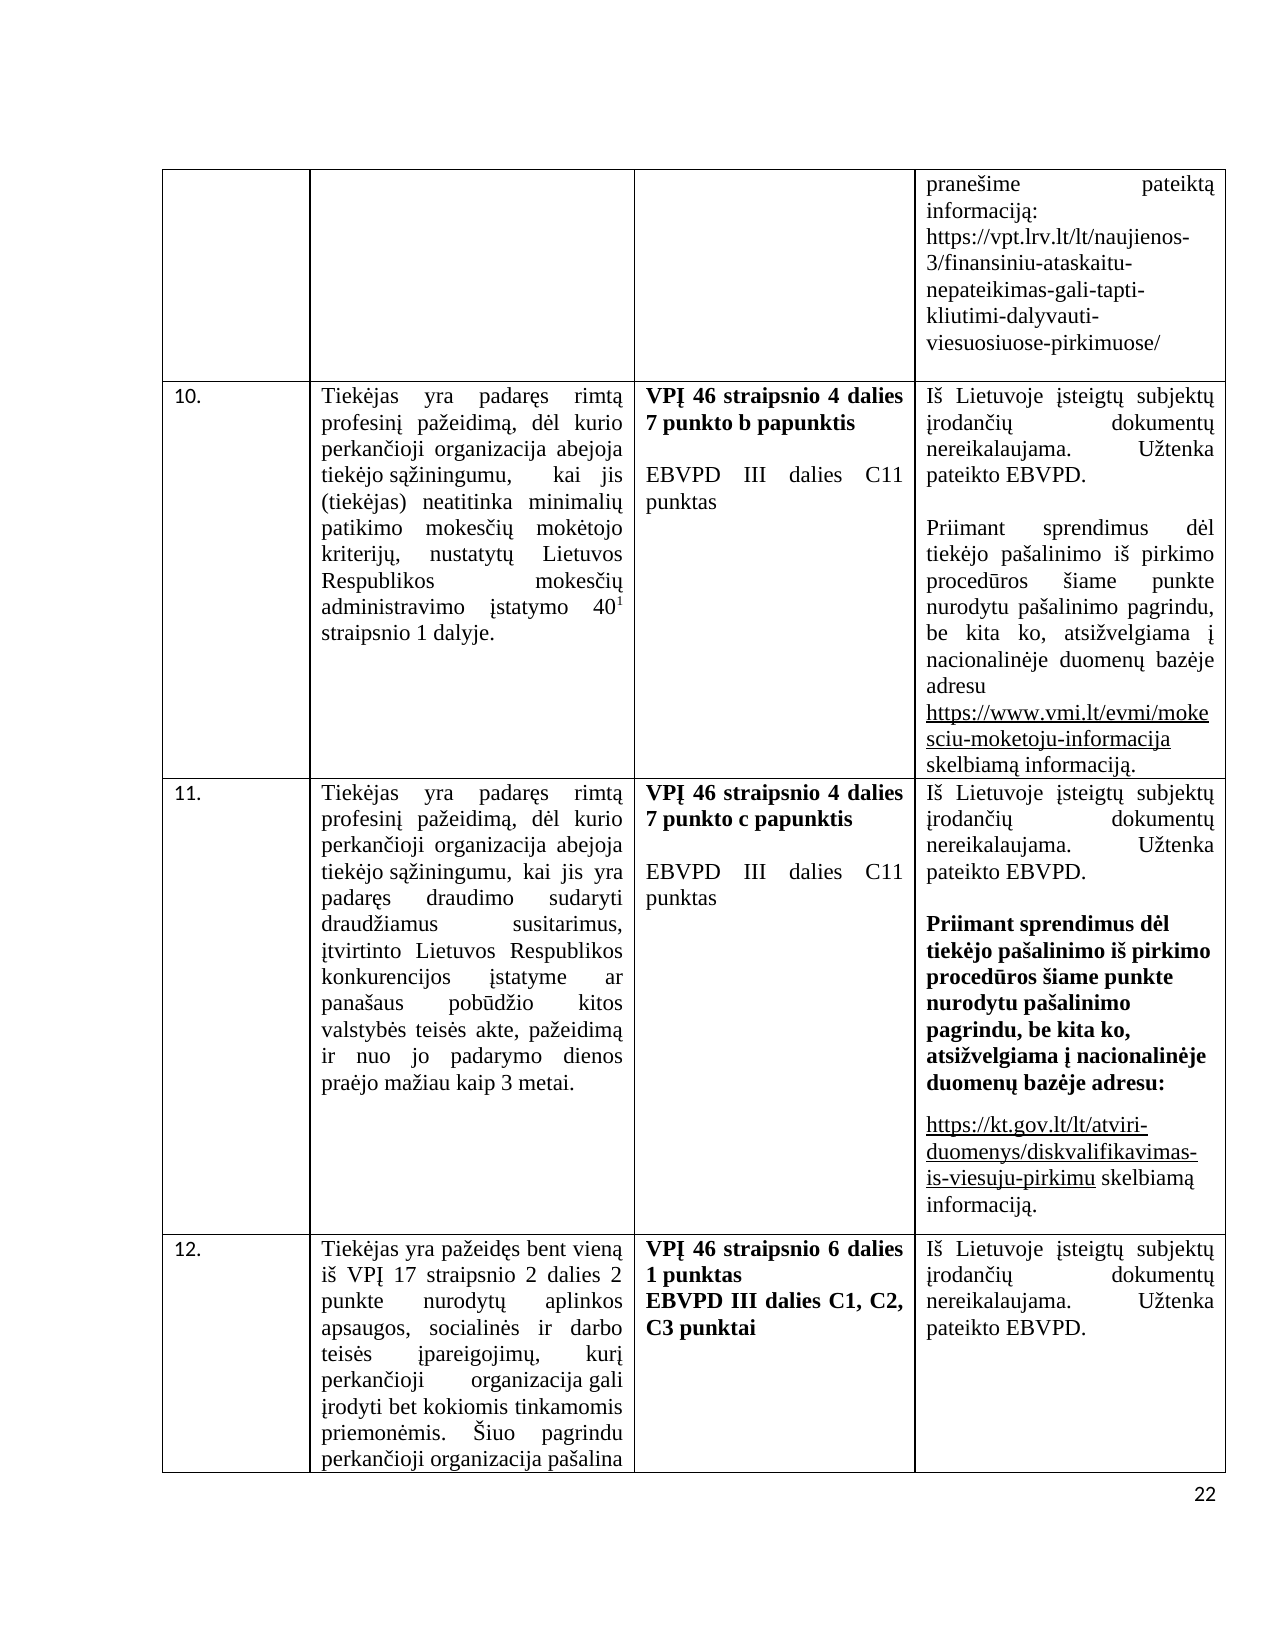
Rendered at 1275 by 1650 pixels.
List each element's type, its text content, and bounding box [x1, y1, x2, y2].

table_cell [916, 170, 1225, 381]
table_cell VPĮ 46 straipsnio 4 dalies 7 punkto c papunktis EBVPD III dalies C11 punktas [635, 779, 914, 1234]
table_cell Tiekėjas yra padaręs rimtą profesinį pažeidimą, dėl kurio perkančioji organizacija abejoja tiekėjo sąžiningumu, kai jis yra padaręs draudimo sudaryti draudžiamus susitarimus, įtvirtinto Lietuvos Respublikos konkurencijos įstatyme ar panašaus pobūdžio kitos valstybės teisės akte, pažeidimą ir nuo jo padarymo dienos praėjo mažiau kaip 3 metai. [311, 779, 634, 1234]
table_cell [635, 1235, 914, 1472]
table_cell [311, 1235, 634, 1472]
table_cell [311, 170, 634, 381]
table_cell VPĮ 46 straipsnio 4 dalies 7 punkto b papunktis EBVPD III dalies C11 punktas [635, 382, 914, 778]
table_cell [163, 779, 309, 1234]
table_cell Iš Lietuvoje įsteigtų subjektų įrodančių dokumentų nereikalaujama. Užtenka pateikto EBVPD. Priimant sprendimus dėl tiekėjo pašalinimo iš pirkimo procedūros šiame punkte nurodytu pašalinimo pagrindu, be kita ko, atsižvelgiama į nacionalinėje duomenų bazėje adresu: https://kt.gov.lt/lt/atviri-duomenys/diskvalifikavimas-is-viesuju-pirkimu skelbiamą informaciją. [916, 779, 1225, 1234]
table_cell Tiekėjas yra padaręs rimtą profesinį pažeidimą, dėl kurio perkančioji organizacija abejoja tiekėjo sąžiningumu, kai jis (tiekėjas) neatitinka minimalių patikimo mokesčių mokėtojo kriterijų, nustatytų Lietuvos Respublikos mokesčių administravimo įstatymo 401 straipsnio 1 dalyje. [311, 382, 634, 778]
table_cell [635, 170, 914, 381]
table_cell [163, 1235, 309, 1472]
table_cell Iš Lietuvoje įsteigtų subjektų įrodančių dokumentų nereikalaujama. Užtenka pateikto EBVPD. Priimant sprendimus dėl tiekėjo pašalinimo iš pirkimo procedūros šiame punkte nurodytu pašalinimo pagrindu, be kita ko, atsižvelgiama į nacionalinėje duomenų bazėje adresu https://www.vmi.lt/evmi/mokesciu-moketoju-informacija skelbiamą informaciją. [916, 382, 1225, 778]
table_cell [163, 382, 309, 778]
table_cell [916, 1235, 1225, 1472]
table_cell [163, 170, 309, 381]
